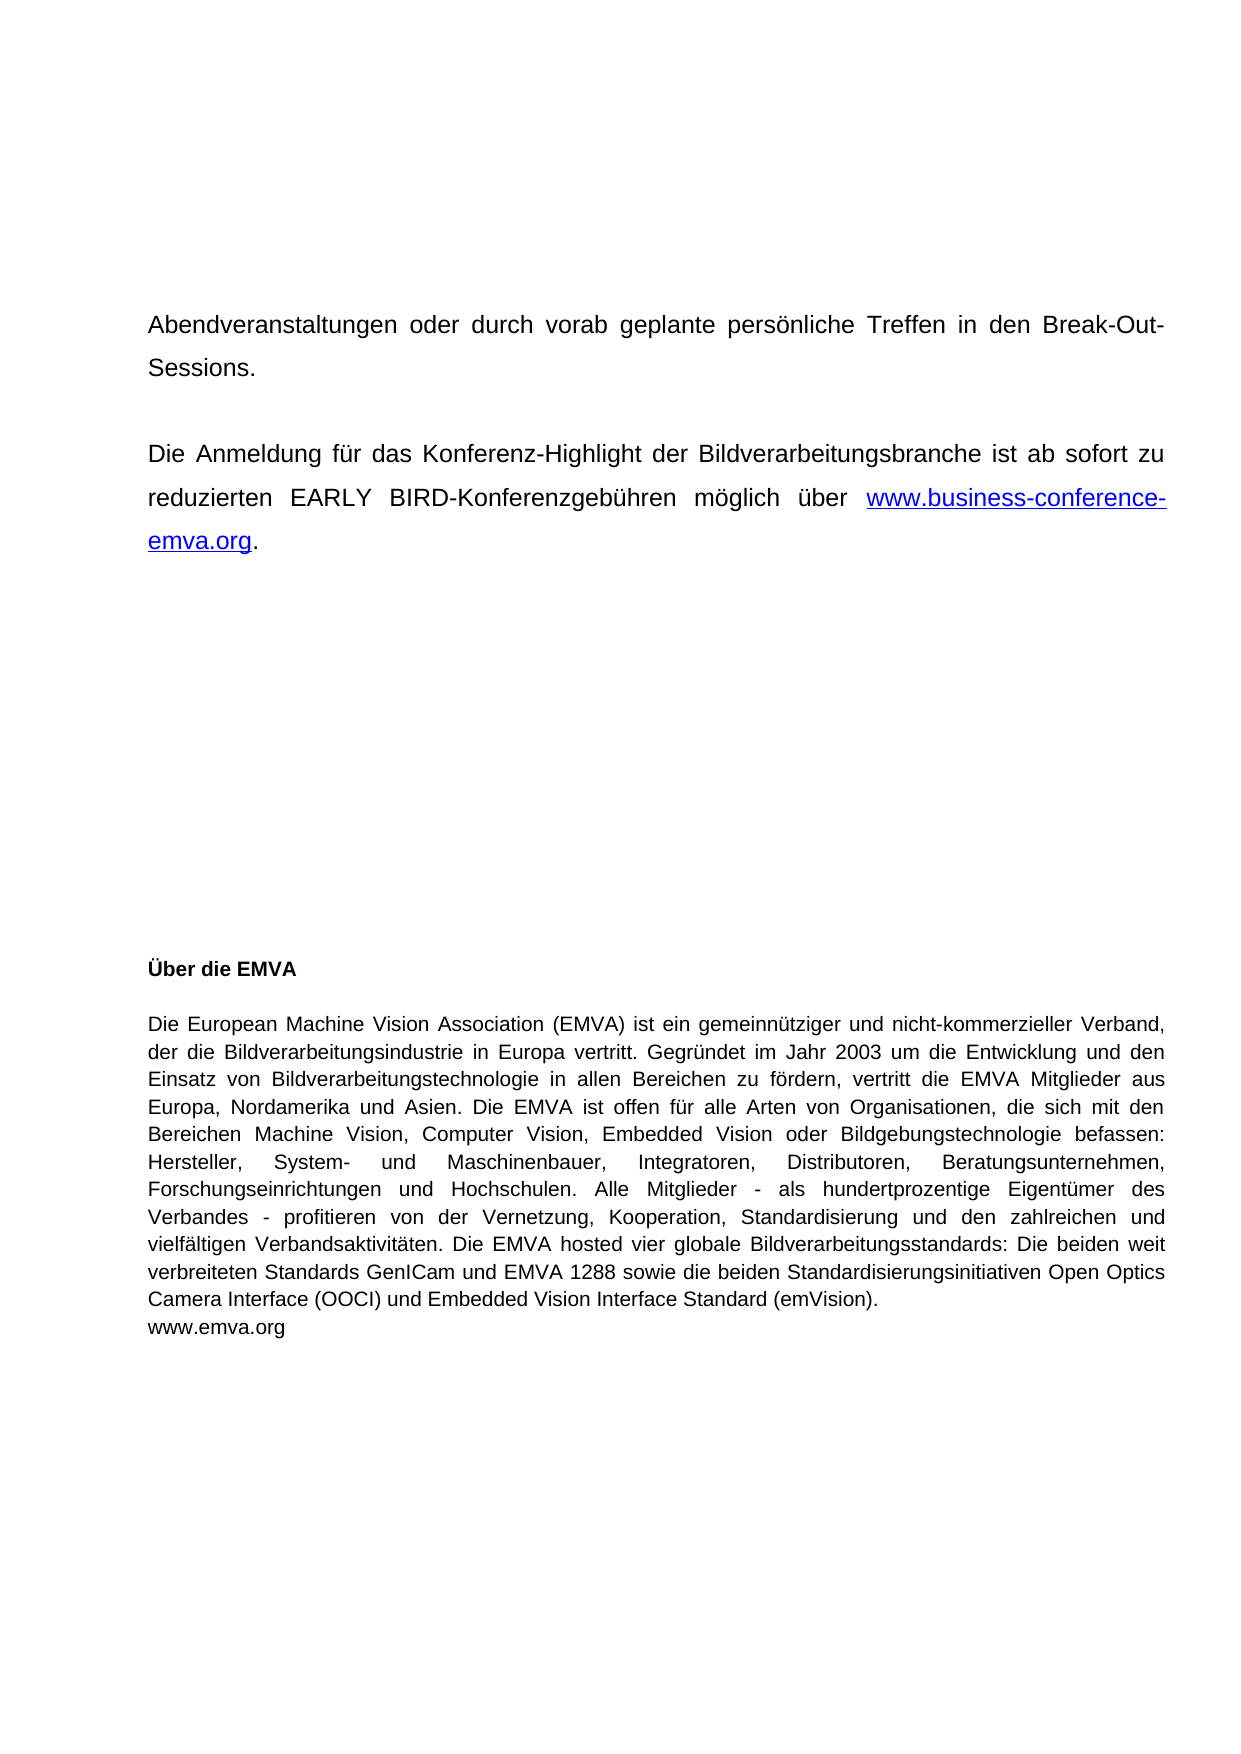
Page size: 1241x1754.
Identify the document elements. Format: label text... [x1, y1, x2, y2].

text www.emva.org [148, 1314, 1167, 1338]
text Über die EMVA [148, 957, 1167, 981]
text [148, 310, 1167, 382]
text Die European Machine Vision Association (EMVA) ist ein gemeinnütziger und nicht-kommerzieller Verband, der die Bildverarbeitungsindustrie in Europa vertritt. Gegründet im Jahr 2003 um die Entwicklung und den Einsatz von Bildverarbeitungstechnologie in allen Bereichen zu fördern, vertritt die EMVA Mitglieder aus Europa, Nordamerika und Asien. Die EMVA ist offen für alle Arten von Organisationen, die sich mit den Bereichen Machine Vision, Computer Vision, Embedded Vision oder Bildgebungstechnologie befassen: Hersteller, System- und Maschinenbauer, Integratoren, Distributoren, Beratungsunternehmen, Forschungseinrichtungen und Hochschulen. Alle Mitglieder - als hundertprozentige Eigentümer des Verbandes - profitieren von der Vernetzung, Kooperation, Standardisierung und den zahlreichen und vielfältigen Verbandsaktivitäten. Die EMVA hosted vier globale Bildverarbeitungsstandards: Die beiden weit verbreiteten Standards GenICam und EMVA 1288 sowie die beiden Standardisierungsinitiativen Open Optics Camera Interface (OOCI) und Embedded Vision Interface Standard (emVision). [148, 1012, 1167, 1311]
text Die Anmeldung für das Konferenz-Highlight der Bildverarbeitungsbranche ist ab sofort zu reduzierten EARLY BIRD-Konferenzgebühren möglich über www.business-conference-emva.org. [148, 439, 1167, 554]
